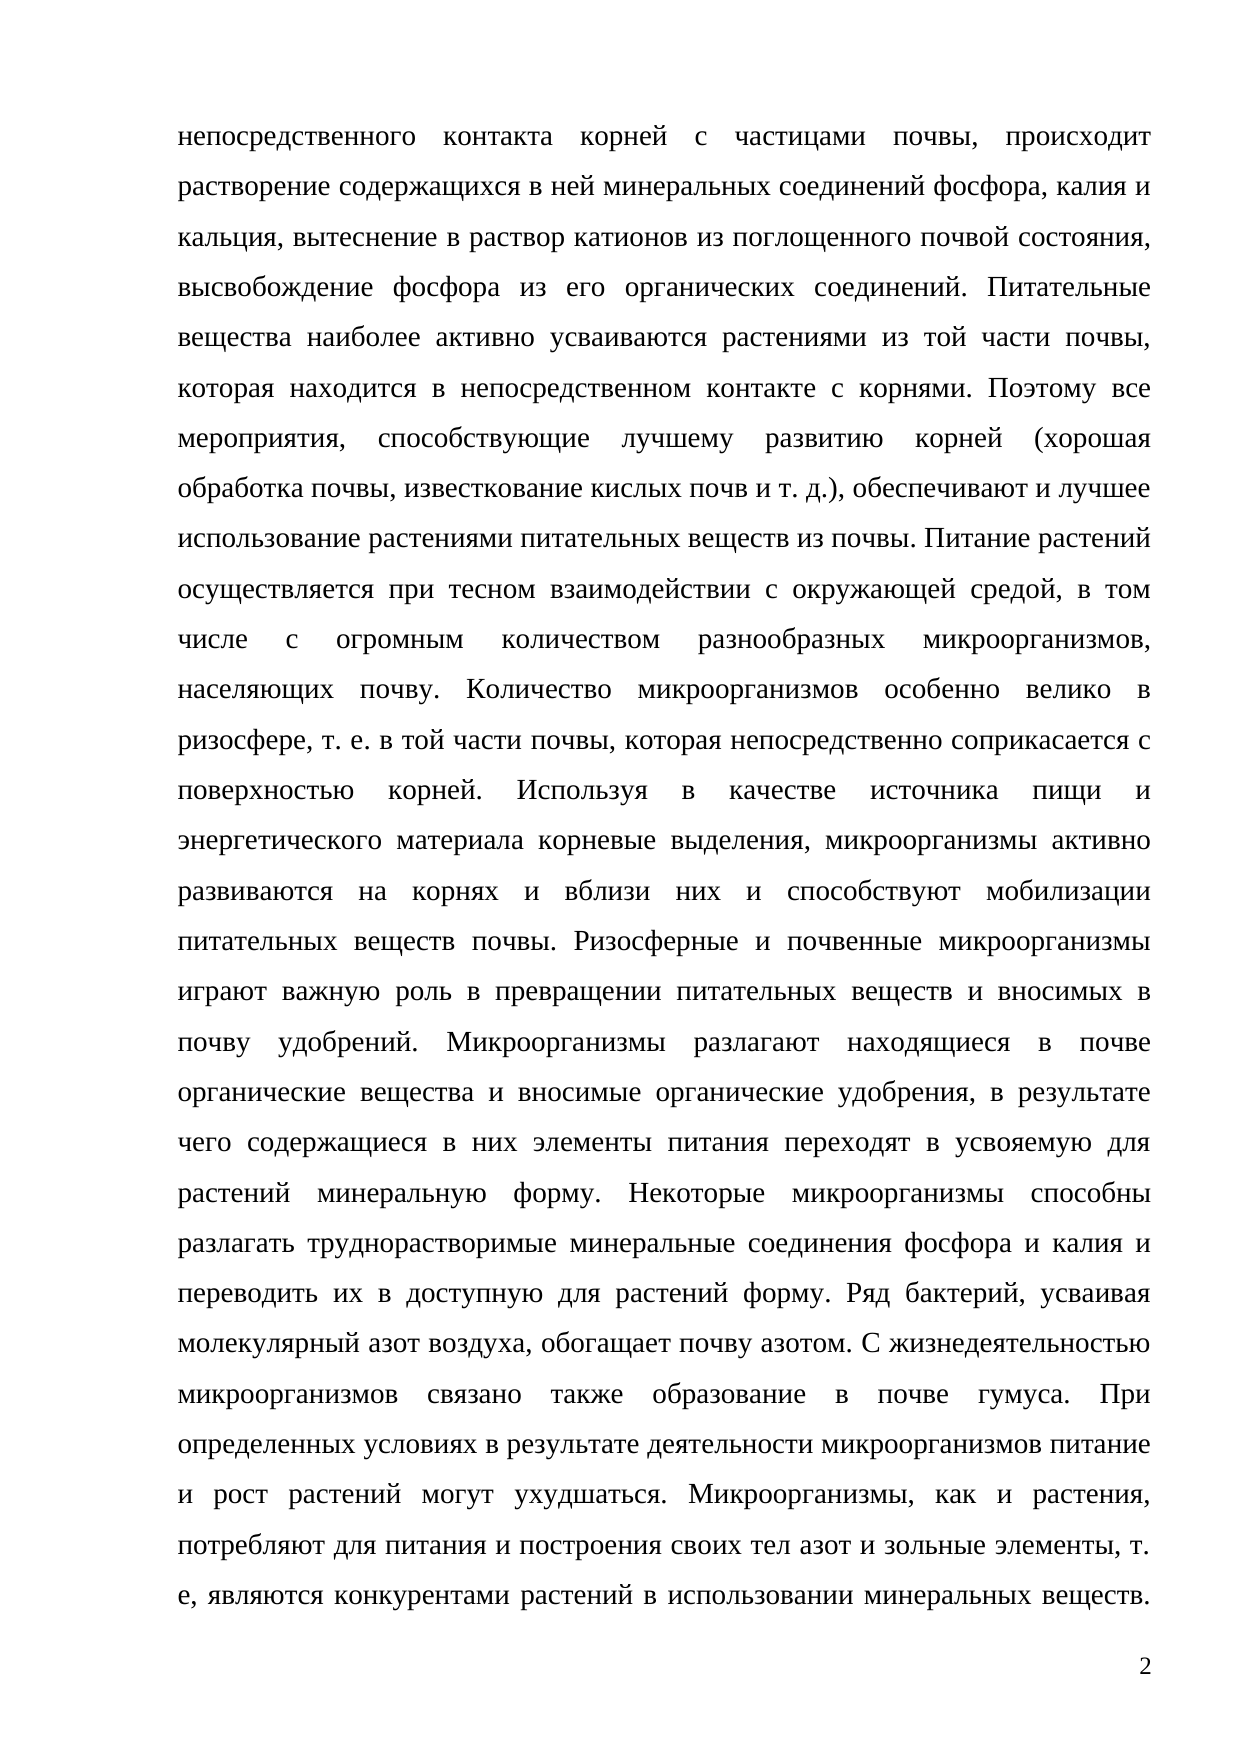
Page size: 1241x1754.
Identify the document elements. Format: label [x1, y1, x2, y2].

text [177, 118, 1152, 1611]
